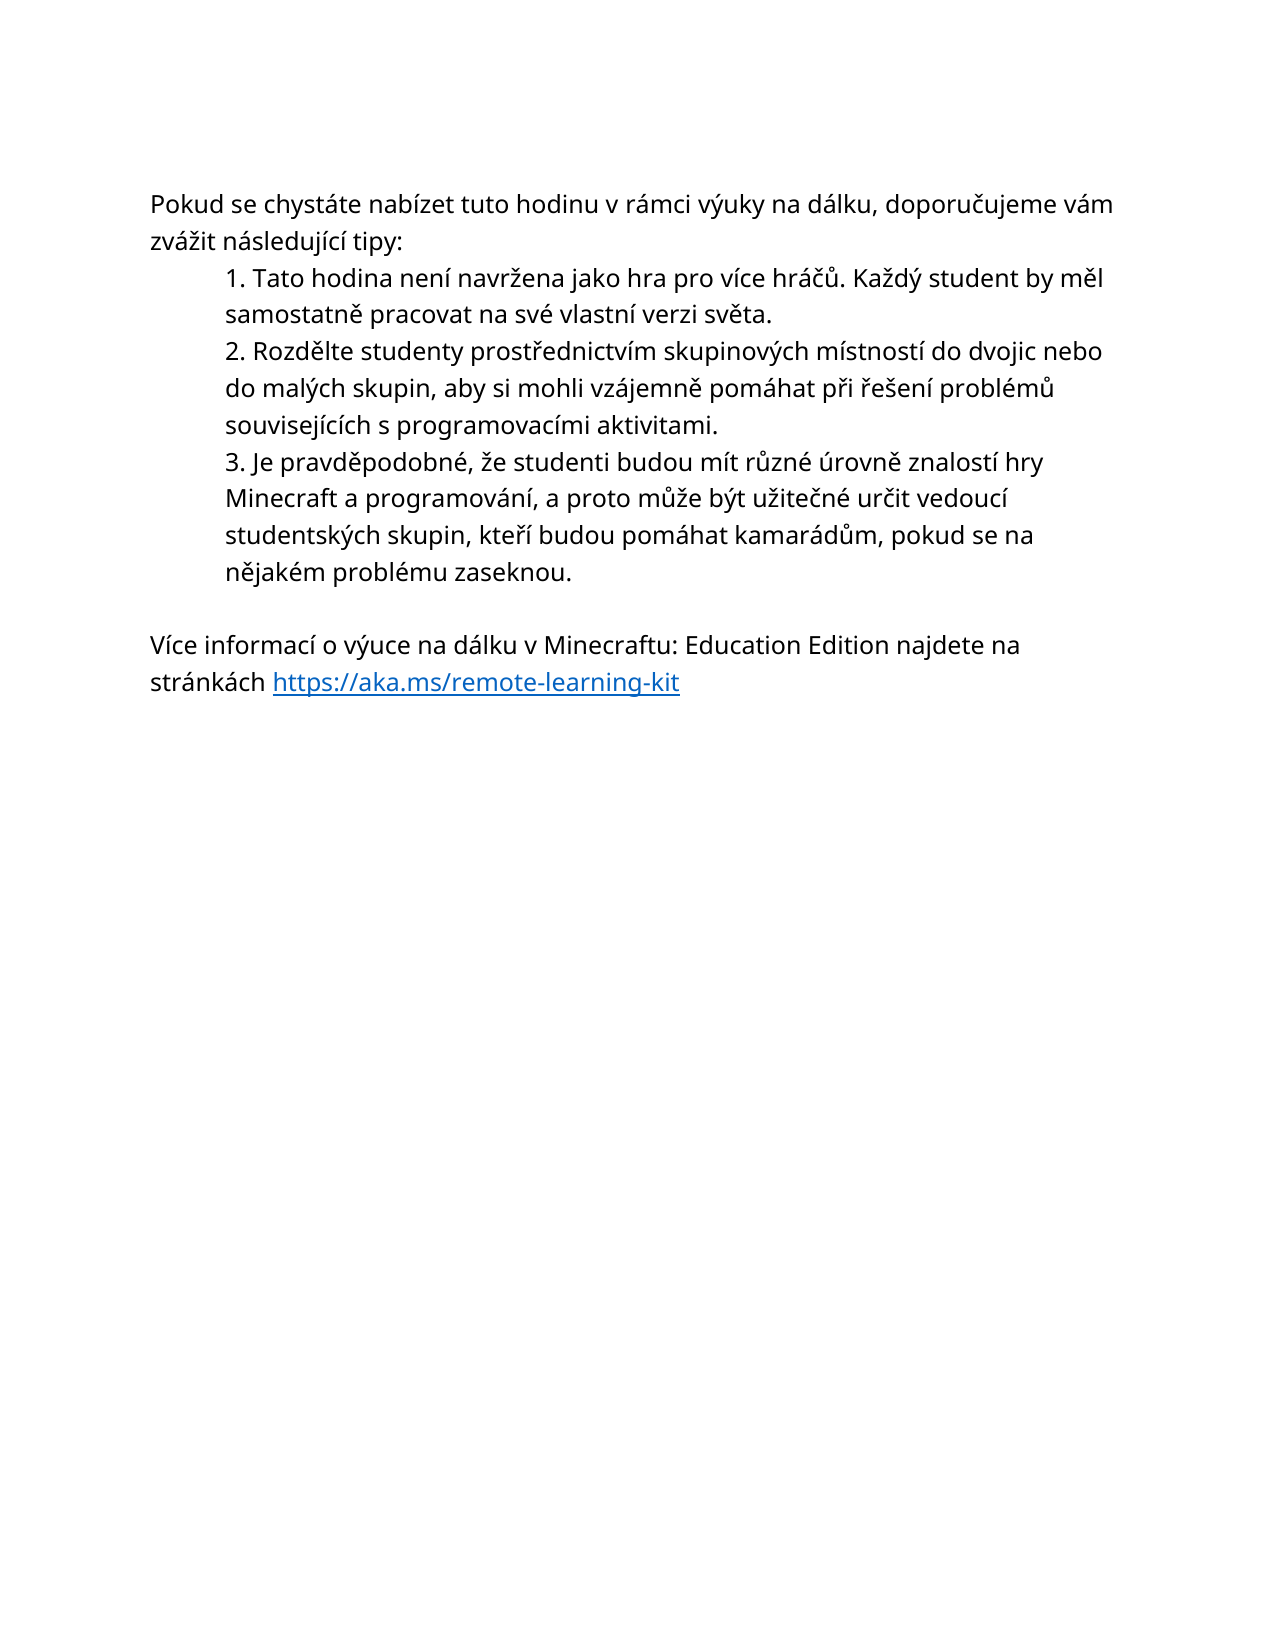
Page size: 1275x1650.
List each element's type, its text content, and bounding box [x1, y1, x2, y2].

text 3. Je pravděpodobné, že studenti budou mít různé úrovně znalostí hry Minecraft a programování, a proto může být užitečné určit vedoucí studentských skupin, kteří budou pomáhat kamarádům, pokud se na nějakém problému zaseknou. [225, 444, 1125, 588]
text Pokud se chystáte nabízet tuto hodinu v rámci výuky na dálku, doporučujeme vám zvážit následující tipy: [150, 187, 1125, 258]
text 2. Rozdělte studenty prostřednictvím skupinových místností do dvojic nebo do malých skupin, aby si mohli vzájemně pomáhat při řešení problémů souvisejících s programovacími aktivitami. [225, 334, 1125, 441]
text Více informací o výuce na dálku v Minecraftu: Education Edition najdete na stránkách https://aka.ms/remote-learning-kit [150, 628, 1125, 699]
text 1. Tato hodina není navržena jako hra pro více hráčů. Každý student by měl samostatně pracovat na své vlastní verzi světa. [225, 260, 1125, 331]
